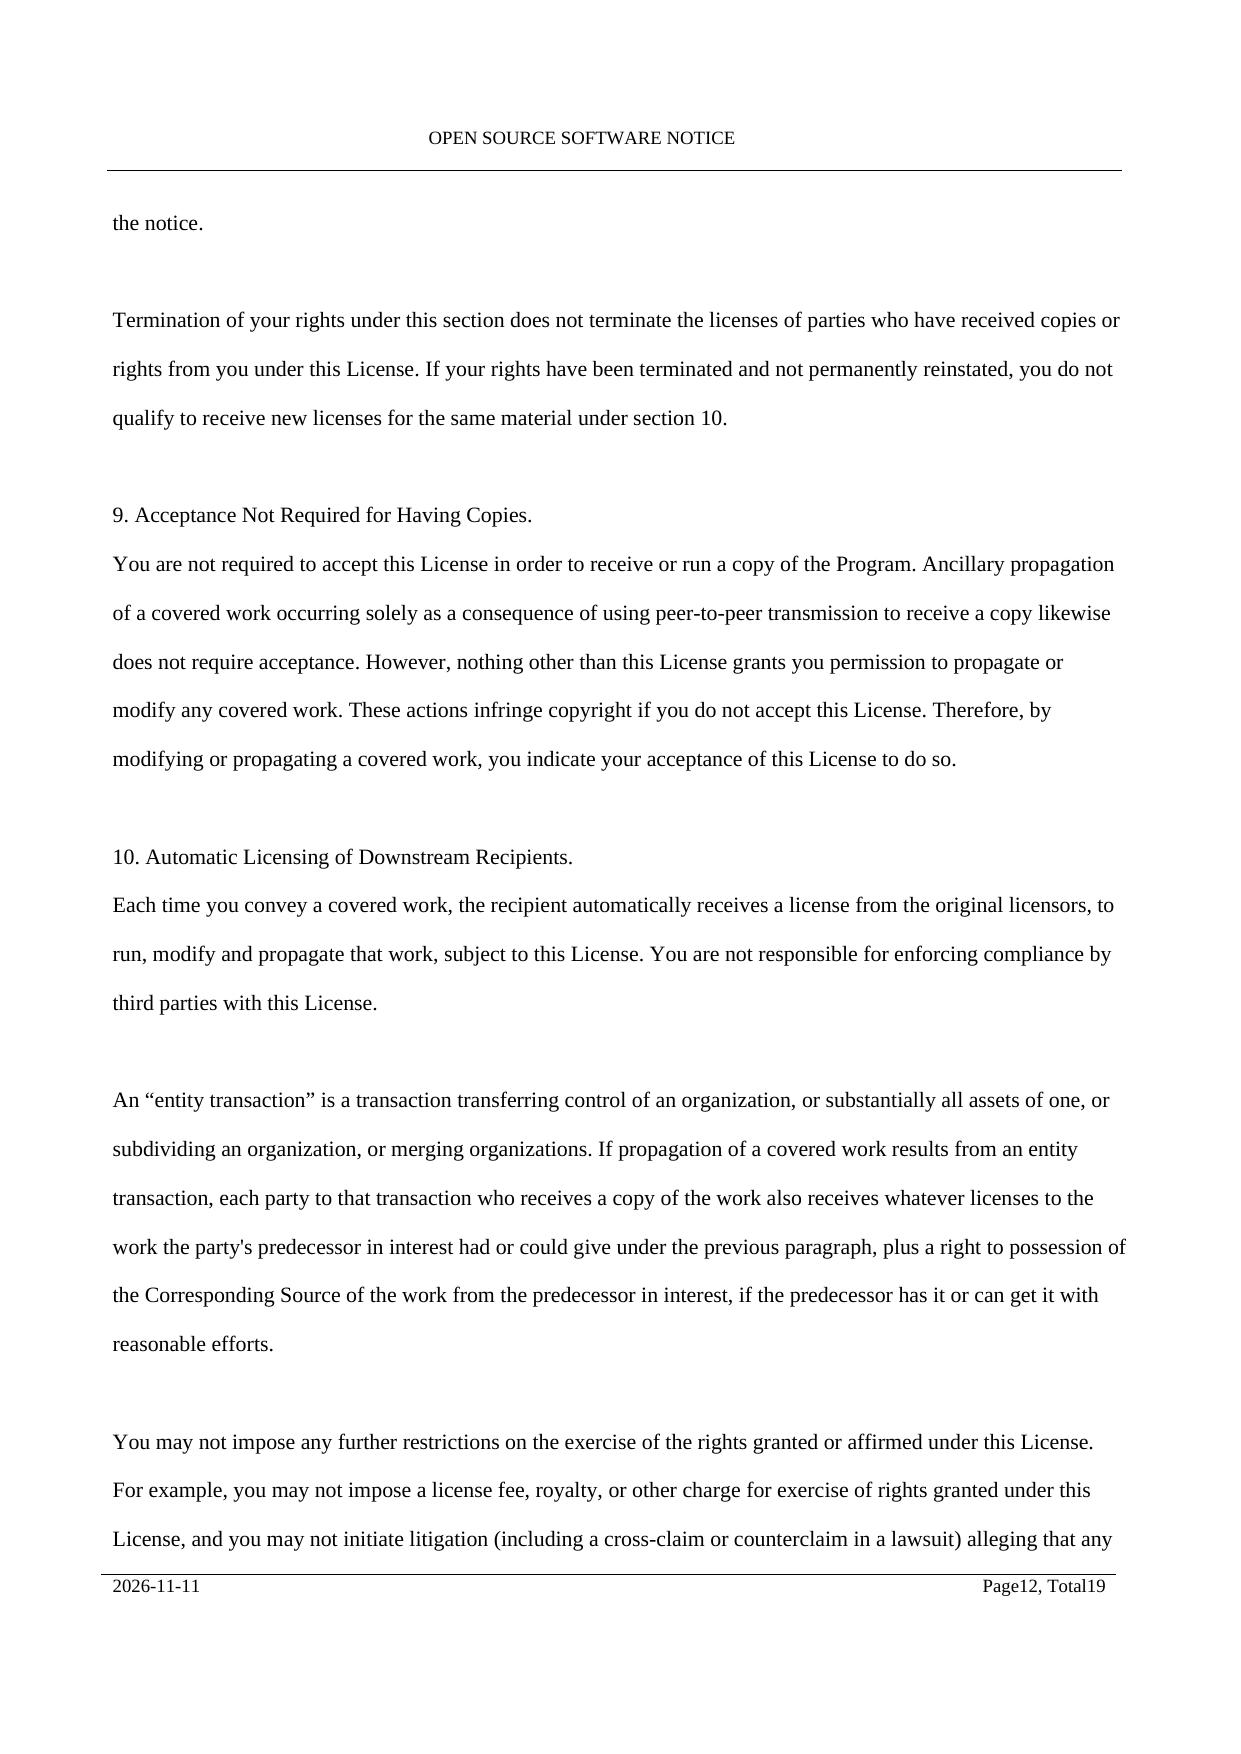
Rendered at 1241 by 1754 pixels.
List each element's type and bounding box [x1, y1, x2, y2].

text [112, 206, 1128, 1555]
